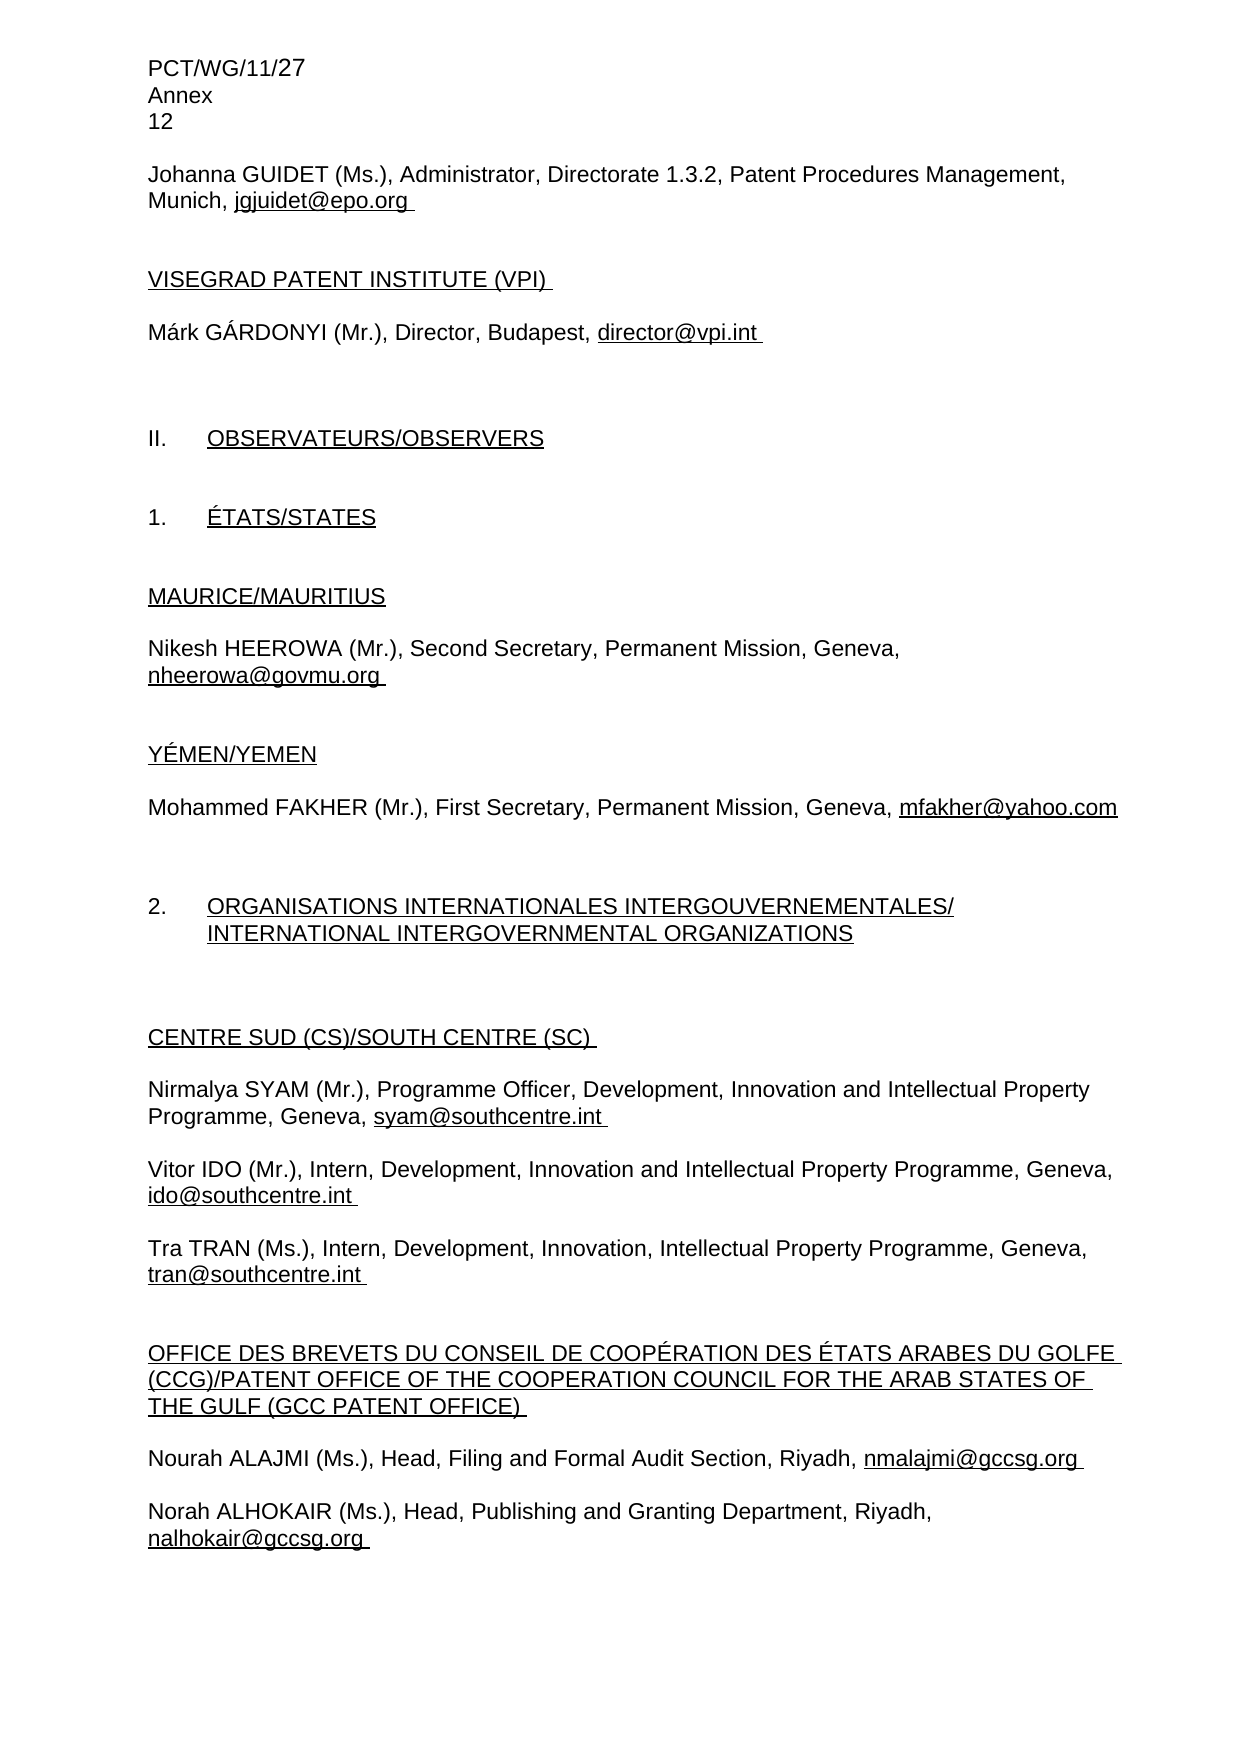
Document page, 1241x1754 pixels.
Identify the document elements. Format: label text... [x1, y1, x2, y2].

text Norah ALHOKAIR (Ms.), Head, Publishing and Granting Department, Riyadh, nalhokair@gccsg.org [148, 1498, 1122, 1551]
text Tra TRAN (Ms.), Intern, Development, Innovation, Intellectual Property Programme, Geneva, [148, 1234, 1122, 1261]
text tran@southcentre.int [148, 1261, 1122, 1287]
text CENTRE SUD (CS)/SOUTH CENTRE (SC) [148, 1024, 1122, 1050]
text Márk GÁRDONYI (Mr.), Director, Budapest, director@vpi.int [148, 319, 1122, 345]
text Nikesh HEEROWA (Mr.), Second Secretary, Permanent Mission, Geneva, nheerowa@govmu.org [148, 635, 1122, 688]
text 2. ORGANISATIONS INTERNATIONALES INTERGOUVERNEMENTALES/ INTERNATIONAL INTERGOVERNMENTAL ORGANIZATIONS [148, 893, 1122, 946]
text OFFICE DES BREVETS DU CONSEIL DE COOPÉRATION DES ÉTATS ARABES DU GOLFE (CCG)/PATENT OFFICE OF THE COOPERATION COUNCIL FOR THE ARAB STATES OF THE GULF (GCC PATENT OFFICE) [148, 1340, 1122, 1363]
text Mohammed FAKHER (Mr.), First Secretary, Permanent Mission, Geneva, mfakher@yahoo.com [148, 793, 1122, 820]
text Vitor IDO (Mr.), Intern, Development, Innovation and Intellectual Property Programme, Geneva, [148, 1156, 1122, 1182]
text Nourah ALAJMI (Ms.), Head, Filing and Formal Audit Section, Riyadh, nmalajmi@gccsg.org [148, 1445, 1122, 1472]
text VISEGRAD PATENT INSTITUTE (VPI) [148, 266, 1122, 293]
text 1. ÉTATS/STATES [148, 503, 1122, 530]
text Nirmalya SYAM (Mr.), Programme Officer, Development, Innovation and Intellectual Property Programme, Geneva, syam@southcentre.int [148, 1076, 1122, 1129]
text OFFICE DES BREVETS DU CONSEIL DE COOPÉRATION DES ÉTATS ARABES DU GOLFE (CCG)/PATENT OFFICE OF THE COOPERATION COUNCIL FOR THE ARAB STATES OF THE GULF (GCC PATENT OFFICE) [148, 1364, 1122, 1419]
text ido@southcentre.int [148, 1182, 1122, 1208]
text YÉMEN/YEMEN [148, 741, 1122, 767]
text Johanna GUIDET (Ms.), Administrator, Directorate 1.3.2, Patent Procedures Management, Munich, jgjuidet@epo.org [148, 161, 1122, 214]
text MAURICE/MAURITIUS [148, 583, 1122, 609]
text II. OBSERVATEURS/OBSERVERS [148, 424, 1122, 451]
